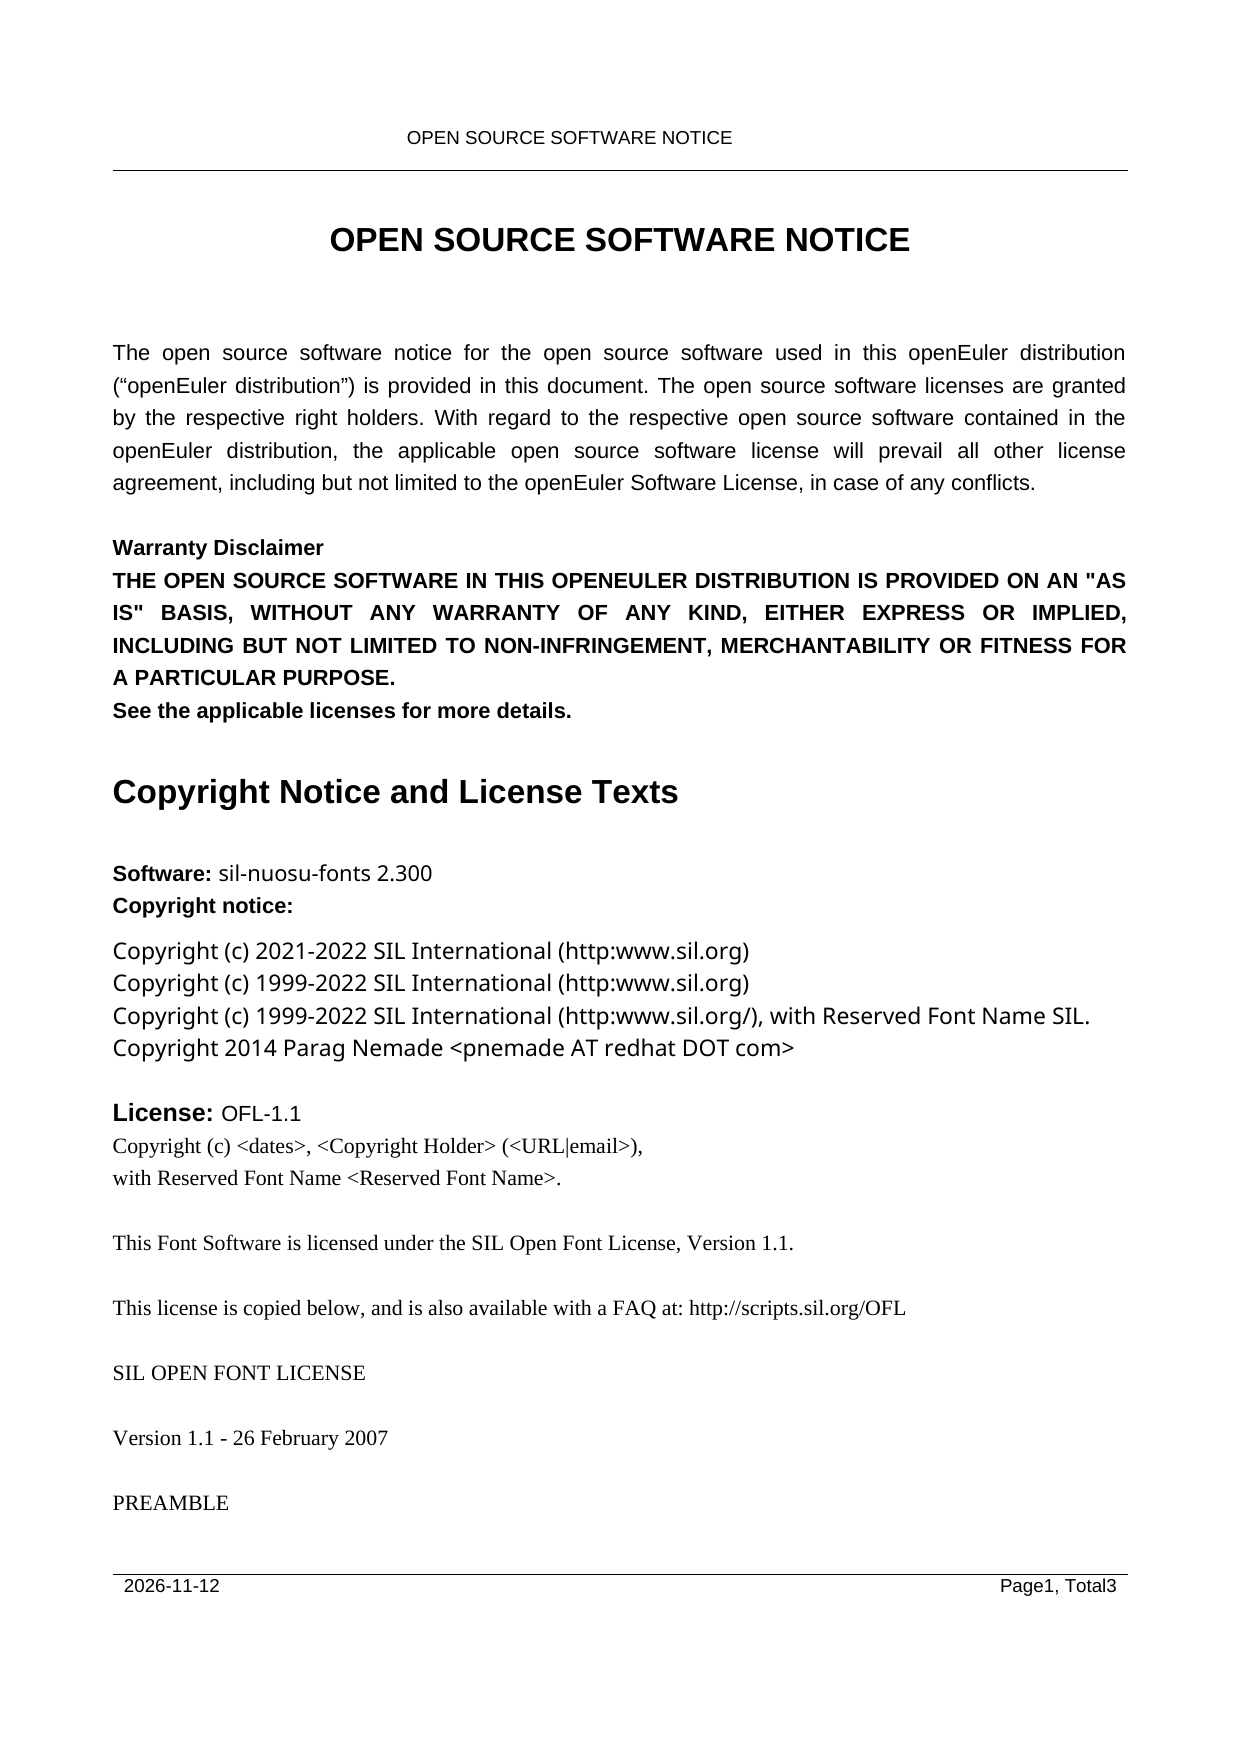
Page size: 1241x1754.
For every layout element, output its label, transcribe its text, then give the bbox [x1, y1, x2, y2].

text The open source software notice for the open source software used in this openEuler distribution (“openEuler distribution”) is provided in this document. The open source software licenses are granted by the respective right holders. With regard to the respective open source software contained in the openEuler distribution, the applicable open source software license will prevail all other license agreement, including but not limited to the openEuler Software License, in case of any conflicts. [112, 336, 1128, 499]
text Warranty Disclaimer [112, 531, 1128, 564]
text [112, 1129, 1128, 1519]
text Copyright Notice and License Texts [112, 759, 1128, 824]
title Software: sil-nuosu-fonts 2.300 [112, 856, 1128, 889]
text Copyright (c) 2021-2022 SIL International (http:www.sil.org) Copyright (c) 1999-2022 SIL International (http:www.sil.org) Copyright (c) 1999-2022 SIL International (http:www.sil.org/), with Reserved Font Name SIL. Copyright 2014 Parag Nemade <pnemade AT redhat DOT com> [112, 934, 1128, 1096]
text License: OFL-1.1 [112, 1096, 1128, 1129]
text THE OPEN SOURCE SOFTWARE IN THIS OPENEULER DISTRIBUTION IS PROVIDED ON AN "AS IS" BASIS, WITHOUT ANY WARRANTY OF ANY KIND, EITHER EXPRESS OR IMPLIED, INCLUDING BUT NOT LIMITED TO NON-INFRINGEMENT, MERCHANTABILITY OR FITNESS FOR A PARTICULAR PURPOSE. See the applicable licenses for more details. [112, 564, 1128, 726]
text Copyright notice: [112, 889, 1128, 921]
text OPEN SOURCE SOFTWARE NOTICE [112, 206, 1128, 271]
